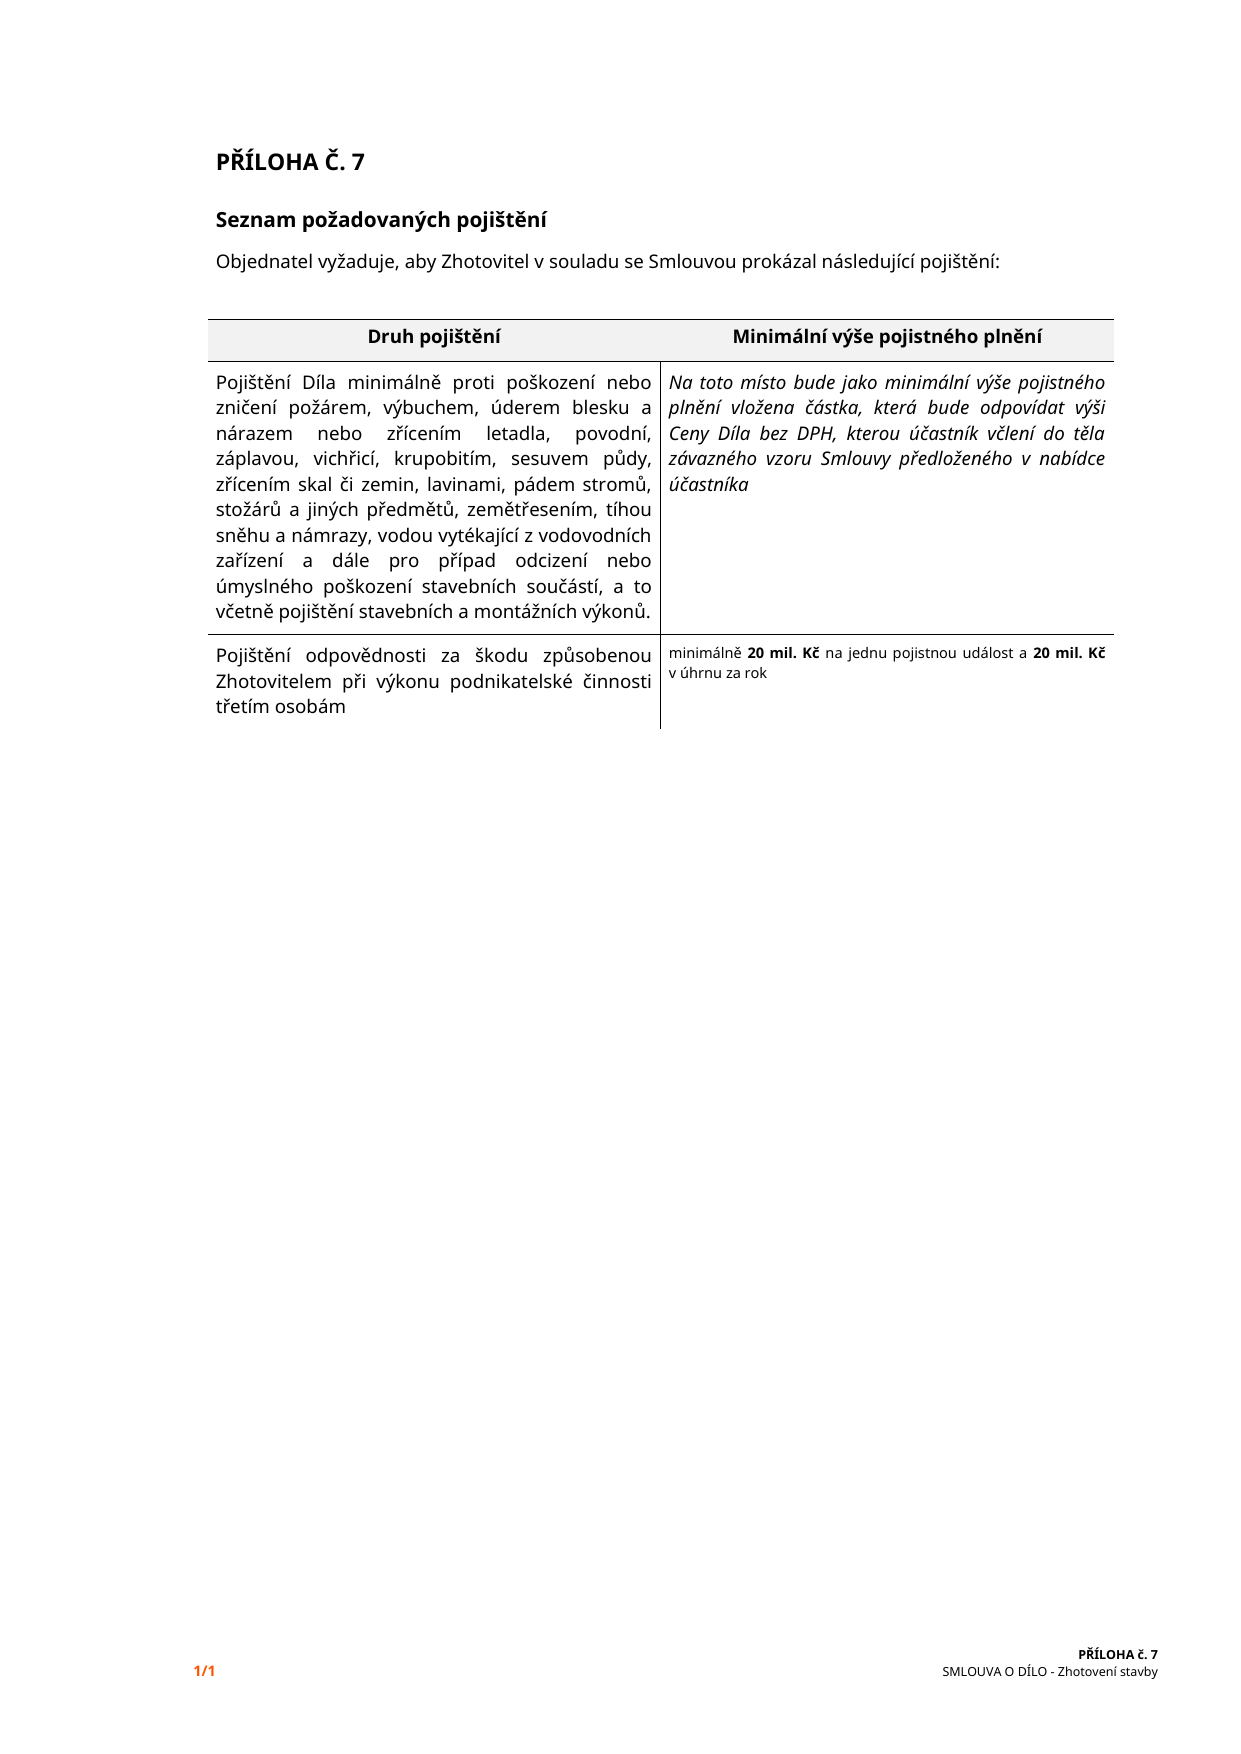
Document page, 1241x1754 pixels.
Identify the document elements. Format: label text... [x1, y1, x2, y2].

text Příloha č. 7 [216, 146, 1122, 177]
text Objednatel vyžaduje, aby Zhotovitel v souladu se Smlouvou prokázal následující pojištění: [216, 249, 1122, 274]
table_header Minimální výše pojistného plnění [661, 320, 1114, 361]
table_cell Pojištění odpovědnosti za škodu způsobenou Zhotovitelem při výkonu podnikatelské činnosti třetím osobám [208, 635, 660, 729]
table_cell minimálně 20 mil. Kč na jednu pojistnou událost a 20 mil. Kč v úhrnu za rok [661, 635, 1114, 729]
table_cell Na toto místo bude jako minimální výše pojistného plnění vložena částka, která bude odpovídat výši Ceny Díla bez DPH, kterou účastník včlení do těla závazného vzoru Smlouvy předloženého v nabídce účastníka [661, 362, 1114, 634]
table_header Druh pojištění [208, 320, 661, 361]
text Seznam požadovaných pojištění [216, 205, 1122, 233]
table_cell Pojištění Díla minimálně proti poškození nebo zničení požárem, výbuchem, úderem blesku a nárazem nebo zřícením letadla, povodní, záplavou, vichřicí, krupobitím, sesuvem půdy, zřícením skal či zemin, lavinami, pádem stromů, stožárů a jiných předmětů, zemětřesením, tíhou sněhu a námrazy, vodou vytékající z vodovodních zařízení a dále pro případ odcizení nebo úmyslného poškození stavebních součástí, a to včetně pojištění stavebních a montážních výkonů. [208, 362, 660, 634]
